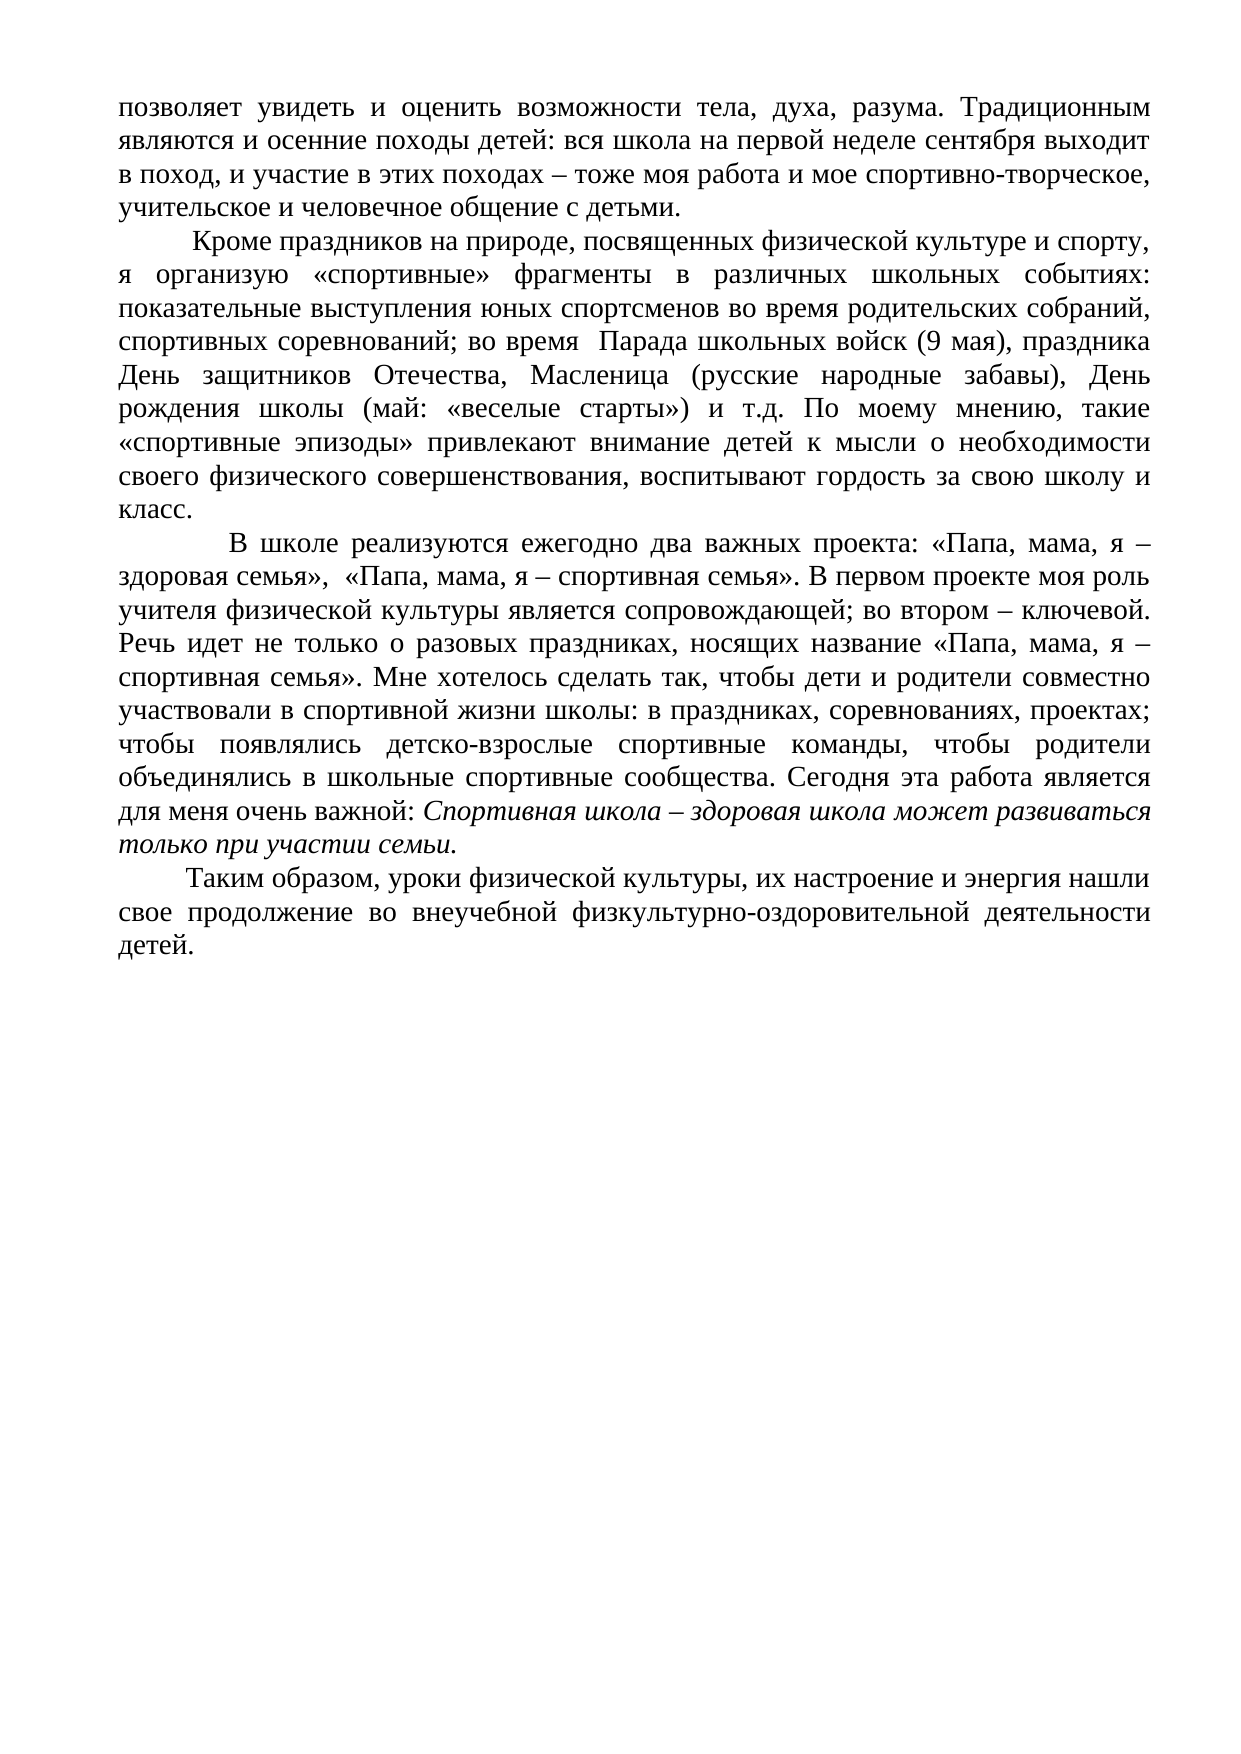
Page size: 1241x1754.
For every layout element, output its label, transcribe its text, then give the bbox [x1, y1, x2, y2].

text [118, 89, 1152, 223]
text Кроме праздников на природе, посвященных физической культуре и спорту, я организую «спортивные» фрагменты в различных школьных событиях: показательные выступления юных спортсменов во время родительских собраний, спортивных соревнований; во время Парада школьных войск (9 мая), праздника День защитников Отечества, Масленица (русские народные забавы), День рождения школы (май: «веселые старты») и т.д. По моему мнению, такие «спортивные эпизоды» привлекают внимание детей к мысли о необходимости своего физического совершенствования, воспитывают гордость за свою школу и класс. [118, 223, 1152, 525]
text Таким образом, уроки физической культуры, их настроение и энергия нашли свое продолжение во внеучебной физкультурно-оздоровительной деятельности детей. [118, 860, 1152, 961]
text В школе реализуются ежегодно два важных проекта: «Папа, мама, я – здоровая семья», «Папа, мама, я – спортивная семья». В первом проекте моя роль учителя физической культуры является сопровождающей; во втором – ключевой. Речь идет не только о разовых праздниках, носящих название «Папа, мама, я – спортивная семья». Мне хотелось сделать так, чтобы дети и родители совместно участвовали в спортивной жизни школы: в праздниках, соревнованиях, проектах; чтобы появлялись детско-взрослые спортивные команды, чтобы родители объединялись в школьные спортивные сообщества. Сегодня эта работа является для меня очень важной: Спортивная школа – здоровая школа может развиваться только при участии семьи. [118, 525, 1152, 860]
